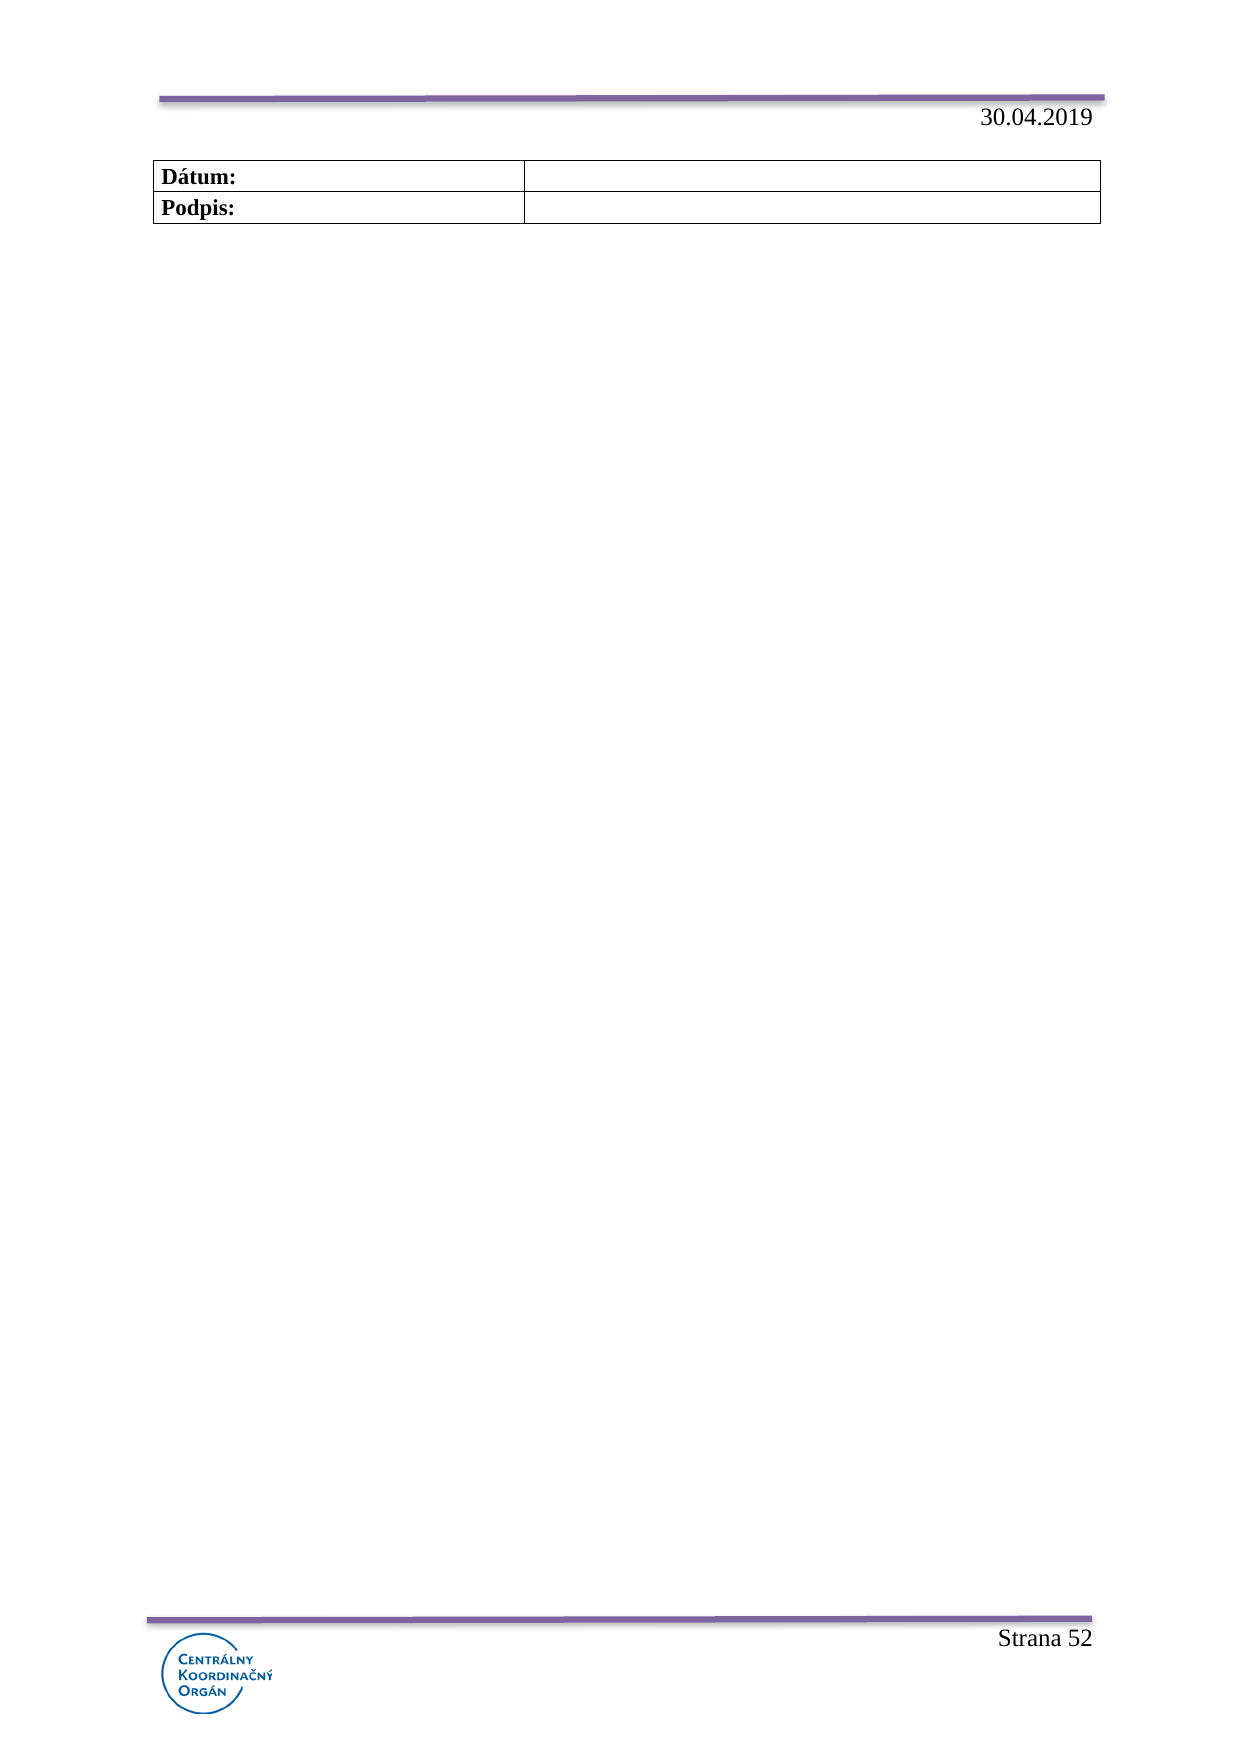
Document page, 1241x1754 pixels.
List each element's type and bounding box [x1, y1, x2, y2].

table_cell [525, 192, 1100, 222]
picture [159, 1631, 272, 1713]
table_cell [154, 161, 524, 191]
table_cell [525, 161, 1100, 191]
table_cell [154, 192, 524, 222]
